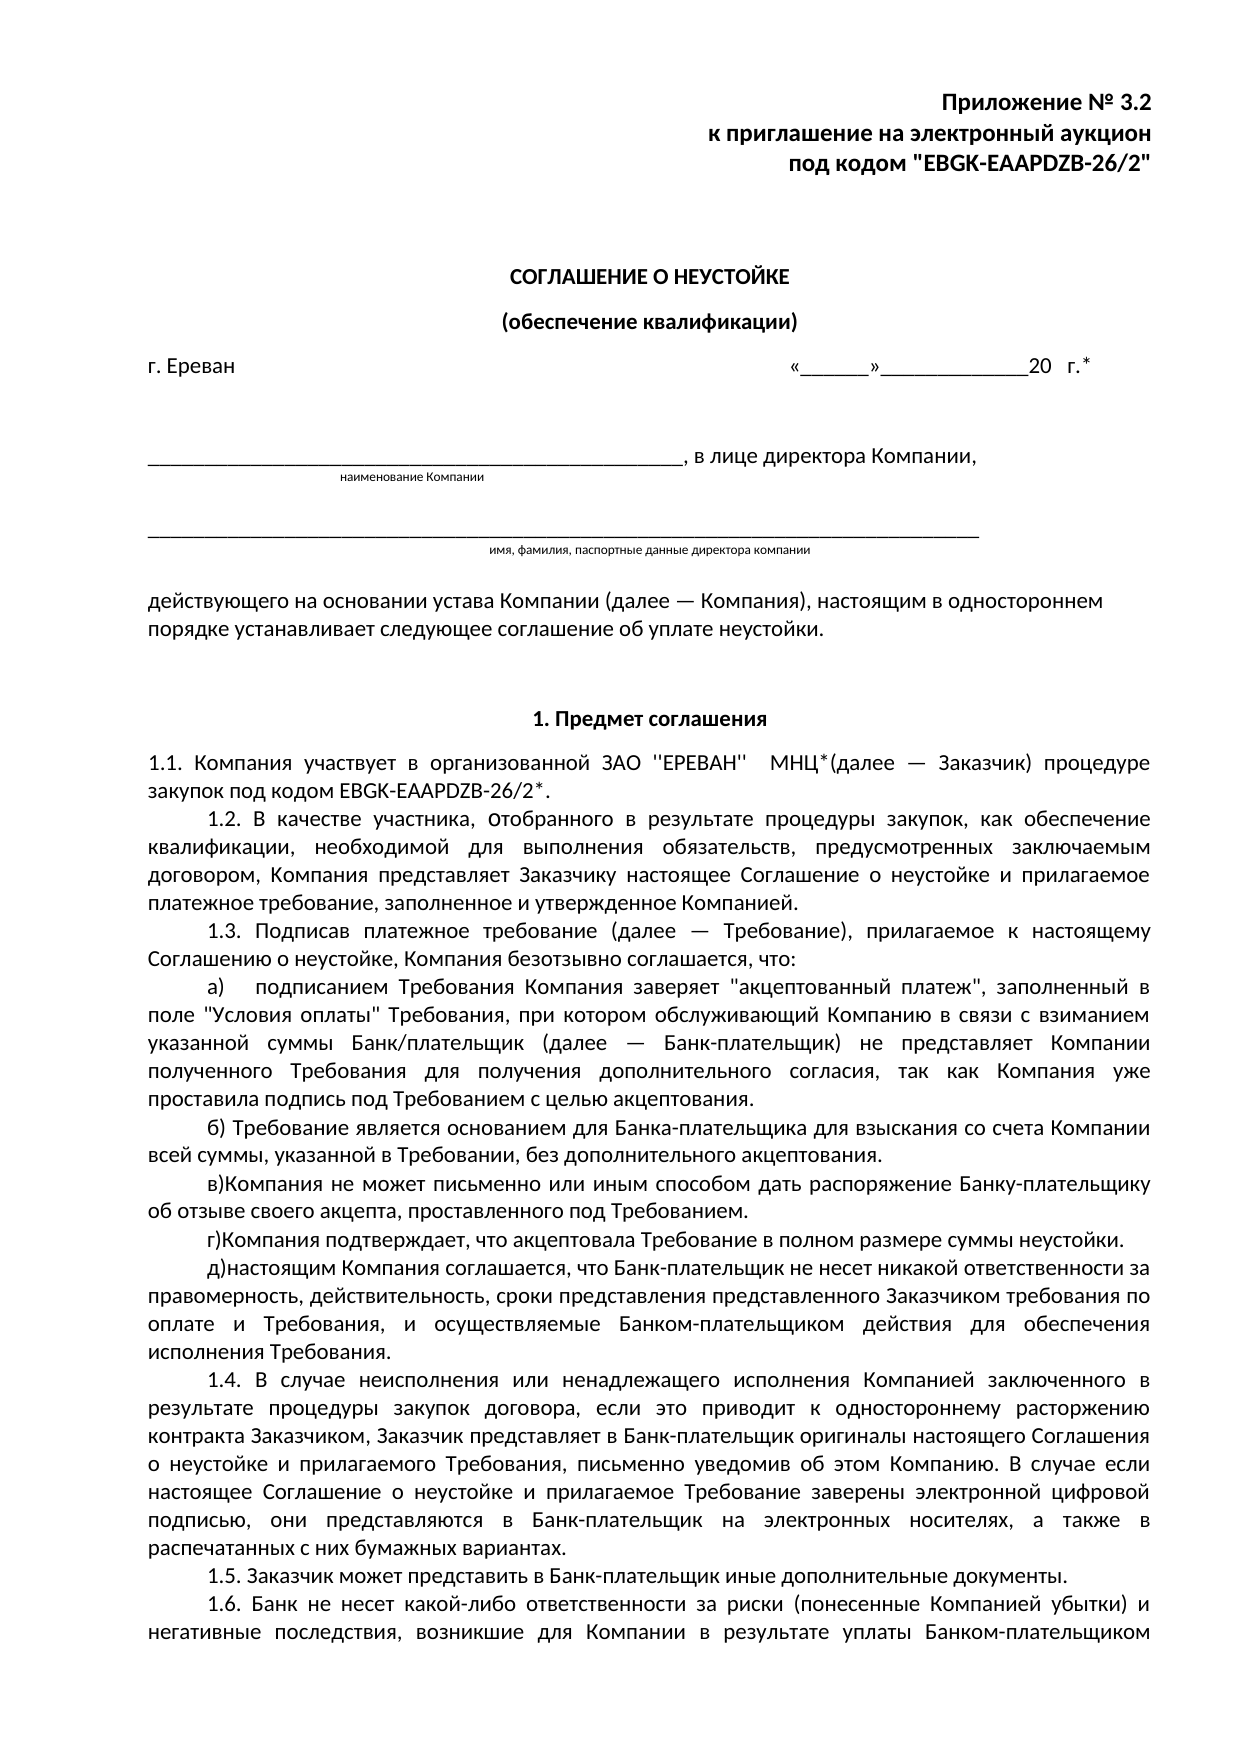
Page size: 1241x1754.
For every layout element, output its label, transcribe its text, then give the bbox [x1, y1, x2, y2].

text 1.4. В случае неисполнения или ненадлежащего исполнения Компанией заключенного в результате процедуры закупок договора, если это приводит к одностороннему расторжению контракта Заказчиком, Заказчик представляет в Банк-плательщик оригиналы настоящего Соглашения о неустойке и прилагаемого Требования, письменно уведомив об этом Компанию. В случае если настоящее Соглашение о неустойке и прилагаемое Требование заверены электронной цифровой подписью, они представляются в Банк-плательщик на электронных носителях, а также в распечатанных с них бумажных вариантах. [148, 1365, 1152, 1561]
text порядке устанавливает следующее соглашение об уплате неустойки. [148, 614, 1152, 642]
text д)настоящим Компания соглашается, что Банк-плательщик не несет никакой ответственности за правомерность, действительность, сроки представления представленного Заказчиком требования по оплате и Требования, и осуществляемые Банком-плательщиком действия для обеспечения исполнения Требования. [148, 1253, 1152, 1365]
text к приглашение на электронный аукцион [177, 117, 1152, 147]
text Приложение № 3.2 [148, 86, 1152, 117]
text г)Компания подтверждает, что акцептовала Требование в полном размере суммы неустойки. [148, 1225, 1152, 1253]
text в)Компания не может письменно или иным способом дать распоряжение Банку-плательщику об отзыве своего акцепта, проставленного под Требованием. [148, 1169, 1152, 1225]
text действующего на основании устава Компании (далее — Компания), настоящим в одностороннем [148, 586, 1152, 614]
text 1.3. Подписав платежное требование (далее — Требование), прилагаемое к настоящему Соглашению о неустойке, Компания безотзывно соглашается, что: [148, 916, 1152, 972]
text (обеспечение квалификации) [148, 307, 1152, 335]
table_header «______»_____________20 г.* [635, 351, 1104, 396]
text наименование Компании [340, 469, 1152, 497]
text 1.5. Заказчик может представить в Банк-плательщик иные дополнительные документы. [148, 1561, 1152, 1589]
text а) подписанием Требования Компания заверяет "акцептованный платеж", заполненный в поле "Условия оплаты" Требования, при котором обслуживающий Компанию в связи с взиманием указанной суммы Банк/плательщик (далее — Банк-плательщик) не представляет Компании полученного Требования для получения дополнительного согласия, так как Компания уже проставила подпись под Требованием с целью акцептования. [148, 972, 1152, 1113]
text 1.2. В качестве участника, օтобранного в результате процедуры закупок, как обеспечение квалификации, необходимой для выполнения обязательств, предусмотренных заключаемым договором, Kомпания представляет Заказчику настоящее Соглашение о неустойке и прилагаемое платежное требование, заполненное и утвержденное Компанией. [148, 804, 1152, 916]
text имя, фамилия, паспортные данные директора компании [148, 542, 1152, 569]
table_header г. Ереван [136, 351, 635, 396]
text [148, 1589, 1152, 1645]
text 1. Предмет соглашения [148, 704, 1152, 732]
text _________________________________________________________________________ [148, 513, 1152, 542]
text б) Требование является основанием для Банка-плательщика для взыскания со счета Компании всей суммы, указанной в Требовании, без дополнительного акцептования. [148, 1113, 1152, 1169]
text под кодом "EBGK-EAAPDZB-26/2" [177, 147, 1152, 178]
text 1.1. Компания участвует в организованной ЗАО ''ЕРЕВАН'' МНЦ*(далее — Заказчик) процедуре закупок под кодом EBGK-EAAPDZB-26/2*. [148, 748, 1152, 804]
text _______________________________________________, в лице директора Компании, [148, 441, 1152, 469]
text СОГЛАШЕНИЕ О НЕУСТОЙКЕ [148, 262, 1152, 290]
